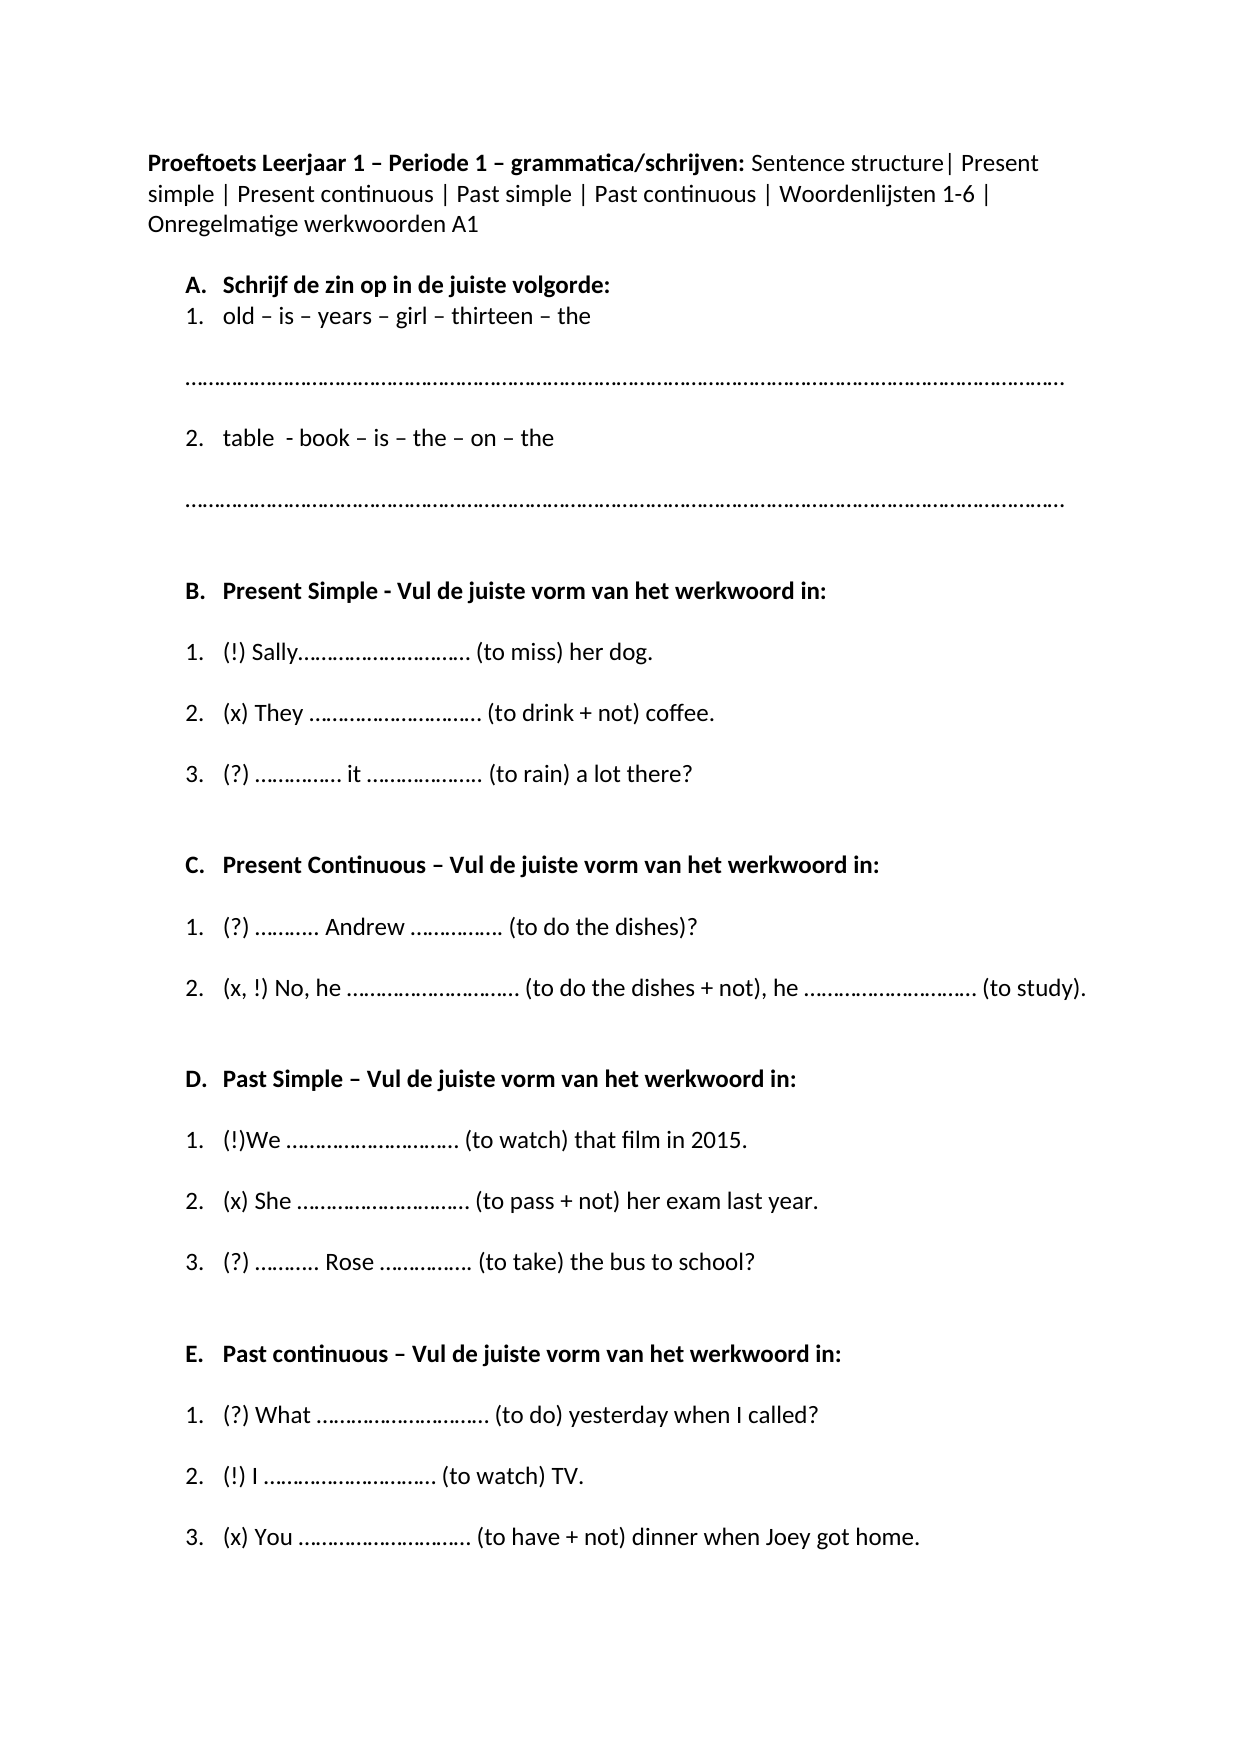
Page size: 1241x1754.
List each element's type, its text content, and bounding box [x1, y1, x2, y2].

list (x) You ………………………… (to have + not) dinner when Joey got home. [185, 1521, 1093, 1552]
list Schrijf de zin op in de juiste volgorde: [185, 270, 1093, 300]
list (x, !) No, he ………………………… (to do the dishes + not), he ………………………… (to study). [185, 972, 1093, 1002]
list table - book – is – the – on – the [185, 422, 1093, 453]
list Present Simple - Vul de juiste vorm van het werkwoord in: [185, 575, 1093, 605]
list (!)We ………………………… (to watch) that film in 2015. [185, 1124, 1093, 1155]
list Present Continuous – Vul de juiste vorm van het werkwoord in: [185, 849, 1093, 880]
list (?) What ………………………… (to do) yesterday when I called? [185, 1399, 1093, 1429]
list (?) ……….. Rose ……………. (to take) the bus to school? [185, 1246, 1093, 1277]
list Past continuous – Vul de juiste vorm van het werkwoord in: [185, 1338, 1093, 1368]
list (!) Sally………………………… (to miss) her dog. [185, 636, 1093, 666]
list Past Simple – Vul de juiste vorm van het werkwoord in: [185, 1063, 1093, 1094]
list (!) I ………………………… (to watch) TV. [185, 1460, 1093, 1491]
list (?) …………… it ……………….. (to rain) a lot there? [185, 758, 1093, 788]
list old – is – years – girl – thirteen – the [185, 300, 1093, 331]
list (x) They ………………………… (to drink + not) coffee. [185, 697, 1093, 727]
text ……………………………………………………………………………………………………………………………………… [185, 361, 1093, 392]
list (?) ……….. Andrew ……………. (to do the dishes)? [185, 911, 1093, 941]
text ……………………………………………………………………………………………………………………………………… [185, 483, 1093, 514]
list (x) She ………………………… (to pass + not) her exam last year. [185, 1185, 1093, 1216]
text Proeftoets Leerjaar 1 – Periode 1 – grammatica/schrijven: Sentence structure| Present simple | Present continuous | Past simple | Past continuous | Woordenlijsten 1-6 | Onregelmatige werkwoorden A1 [148, 148, 1093, 239]
